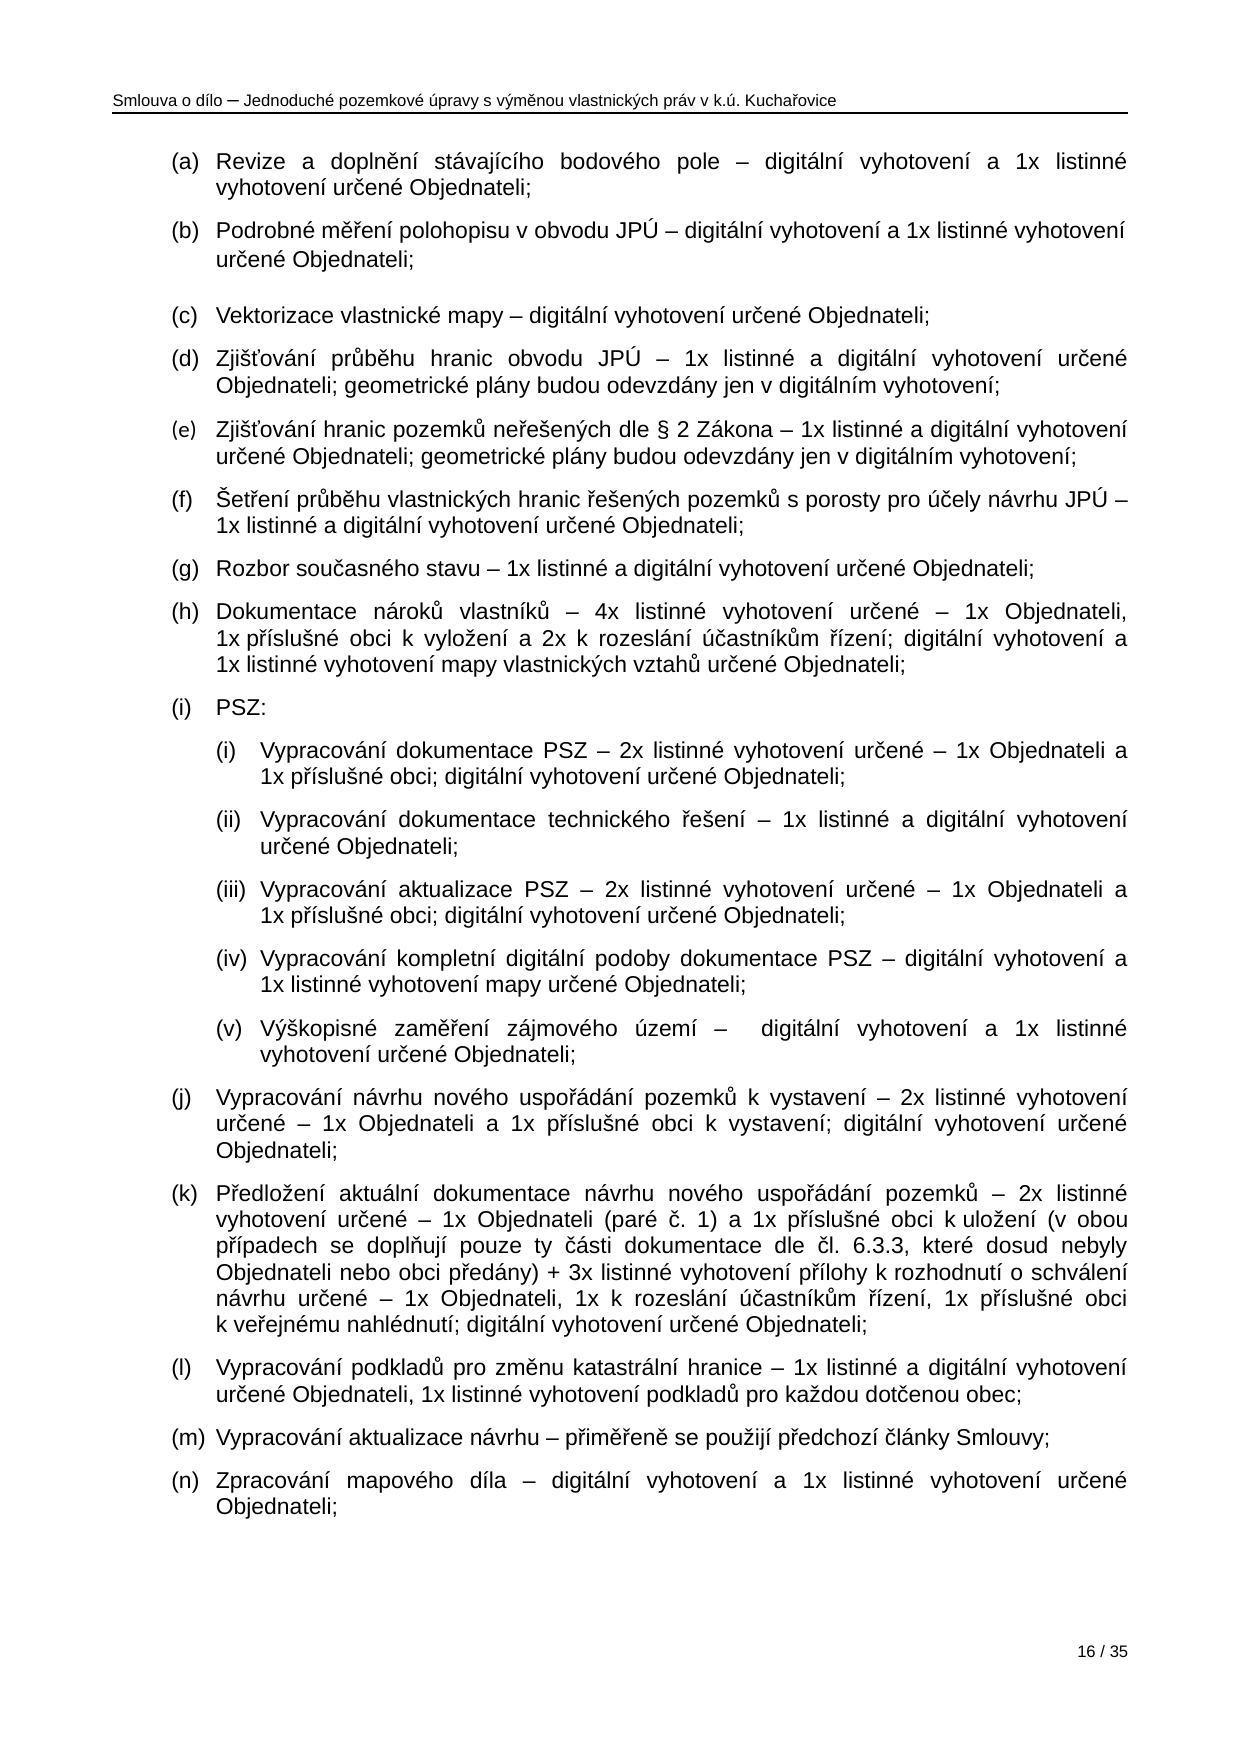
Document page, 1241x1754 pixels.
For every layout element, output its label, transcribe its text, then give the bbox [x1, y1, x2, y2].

list Zpracování mapového díla – digitální vyhotovení a 1x listinné vyhotovení určené Objednateli; [171, 1467, 1128, 1519]
list Zjišťování hranic pozemků neřešených dle § 2 Zákona – 1x listinné a digitální vyhotovení určené Objednateli; geometrické plány budou odevzdány jen v digitálním vyhotovení; [171, 415, 1128, 469]
list Šetření průběhu vlastnických hranic řešených pozemků s porosty pro účely návrhu JPÚ – 1x listinné a digitální vyhotovení určené Objednateli; [171, 486, 1128, 538]
list Vypracování aktualizace PSZ – 2x listinné vyhotovení určené – 1x Objednateli a 1x příslušné obci; digitální vyhotovení určené Objednateli; [216, 876, 1128, 928]
list Rozbor současného stavu – 1x listinné a digitální vyhotovení určené Objednateli; [171, 555, 1128, 582]
list PSZ: [171, 694, 1128, 720]
list Předložení aktuální dokumentace návrhu nového uspořádání pozemků – 2x listinné vyhotovení určené – 1x Objednateli (paré č. 1) a 1x příslušné obci k uložení (v obou případech se doplňují pouze ty části dokumentace dle čl. 6.3.3, které dosud nebyly Objednateli nebo obci předány) + 3x listinné vyhotovení přílohy k rozhodnutí o schválení návrhu určené – 1x Objednateli, 1x k rozeslání účastníkům řízení, 1x příslušné obci k veřejnému nahlédnutí; digitální vyhotovení určené Objednateli; [171, 1179, 1128, 1338]
list Revize a doplnění stávajícího bodového pole – digitální vyhotovení a 1x listinné vyhotovení určené Objednateli; [171, 148, 1128, 200]
list Vektorizace vlastnické mapy – digitální vyhotovení určené Objednateli; [171, 302, 1128, 329]
list Dokumentace nároků vlastníků – 4x listinné vyhotovení určené – 1x Objednateli, 1x příslušné obci k vyložení a 2x k rozeslání účastníkům řízení; digitální vyhotovení a 1x listinné vyhotovení mapy vlastnických vztahů určené Objednateli; [171, 598, 1128, 677]
list Vypracování návrhu nového uspořádání pozemků k vystavení – 2x listinné vyhotovení určené – 1x Objednateli a 1x příslušné obci k vystavení; digitální vyhotovení určené Objednateli; [171, 1084, 1128, 1163]
list Vypracování dokumentace technického řešení – 1x listinné a digitální vyhotovení určené Objednateli; [216, 806, 1128, 859]
list Vypracování dokumentace PSZ – 2x listinné vyhotovení určené – 1x Objednateli a 1x příslušné obci; digitální vyhotovení určené Objednateli; [216, 737, 1128, 790]
list Vypracování podkladů pro změnu katastrální hranice – 1x listinné a digitální vyhotovení určené Objednateli, 1x listinné vyhotovení podkladů pro každou dotčenou obec; [171, 1354, 1128, 1407]
list Výškopisné zaměření zájmového území – digitální vyhotovení a 1x listinné vyhotovení určené Objednateli; [216, 1014, 1128, 1067]
list Vypracování kompletní digitální podoby dokumentace PSZ – digitální vyhotovení a 1x listinné vyhotovení mapy určené Objednateli; [216, 945, 1128, 998]
list Podrobné měření polohopisu v obvodu JPÚ – digitální vyhotovení a 1x listinné vyhotovení určené Objednateli; [171, 217, 1128, 272]
list Zjišťování průběhu hranic obvodu JPÚ – 1x listinné a digitální vyhotovení určené Objednateli; geometrické plány budou odevzdány jen v digitálním vyhotovení; [171, 345, 1128, 398]
list Vypracování aktualizace návrhu – přiměřeně se použijí předchozí články Smlouvy; [171, 1424, 1128, 1450]
